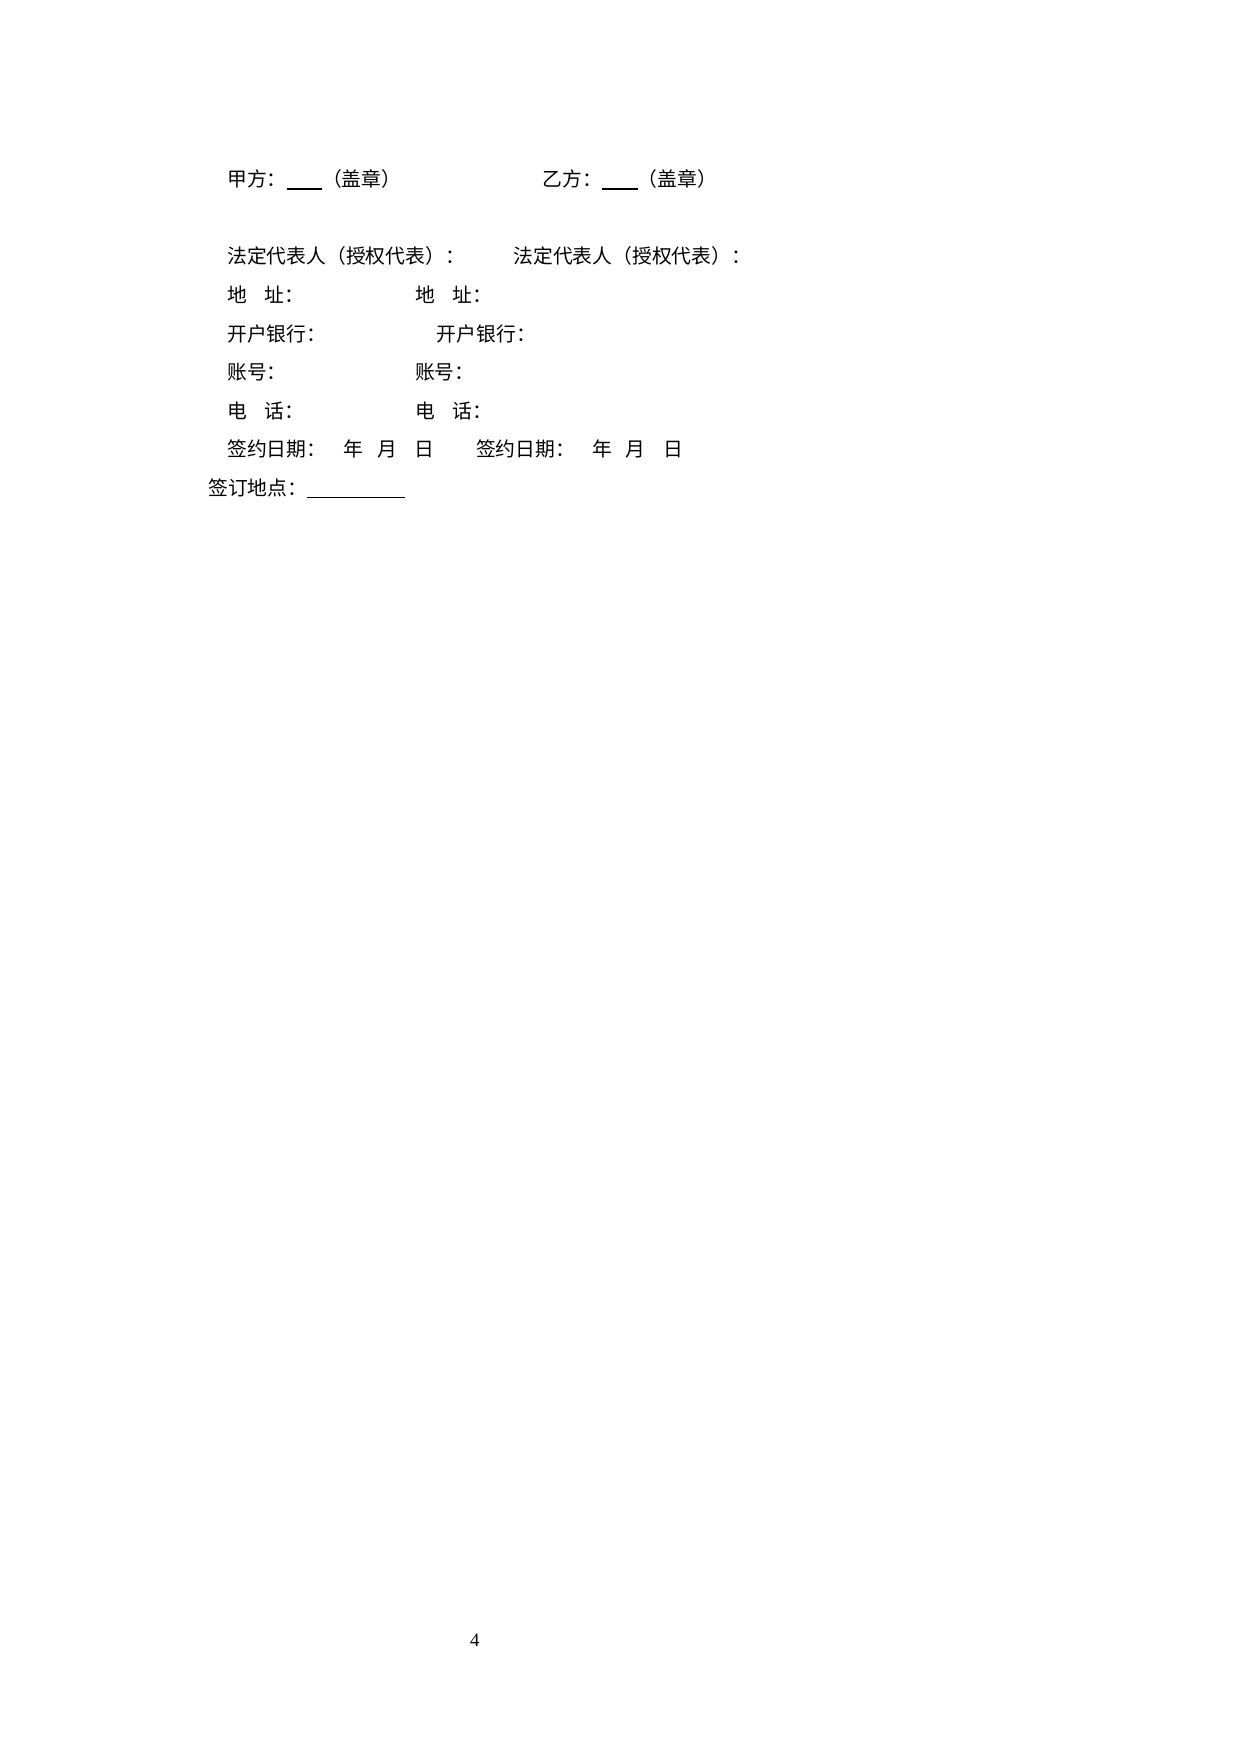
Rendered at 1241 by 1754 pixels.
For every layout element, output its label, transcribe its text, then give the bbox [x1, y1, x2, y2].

text 电 话： 电 话： [187, 393, 1053, 426]
text 甲方： （盖章） 乙方： （盖章） [187, 162, 1053, 194]
text 地 址： 地 址： [187, 278, 1053, 310]
text 签订地点： [187, 470, 1053, 503]
text 法定代表人（授权代表）： 法定代表人（授权代表）： [187, 239, 1053, 272]
text 开户银行： 开户银行： [187, 316, 1053, 349]
text 账号： 账号： [187, 355, 1053, 387]
text 签约日期： 年 月 日 签约日期： 年 月 日 [187, 432, 1053, 464]
